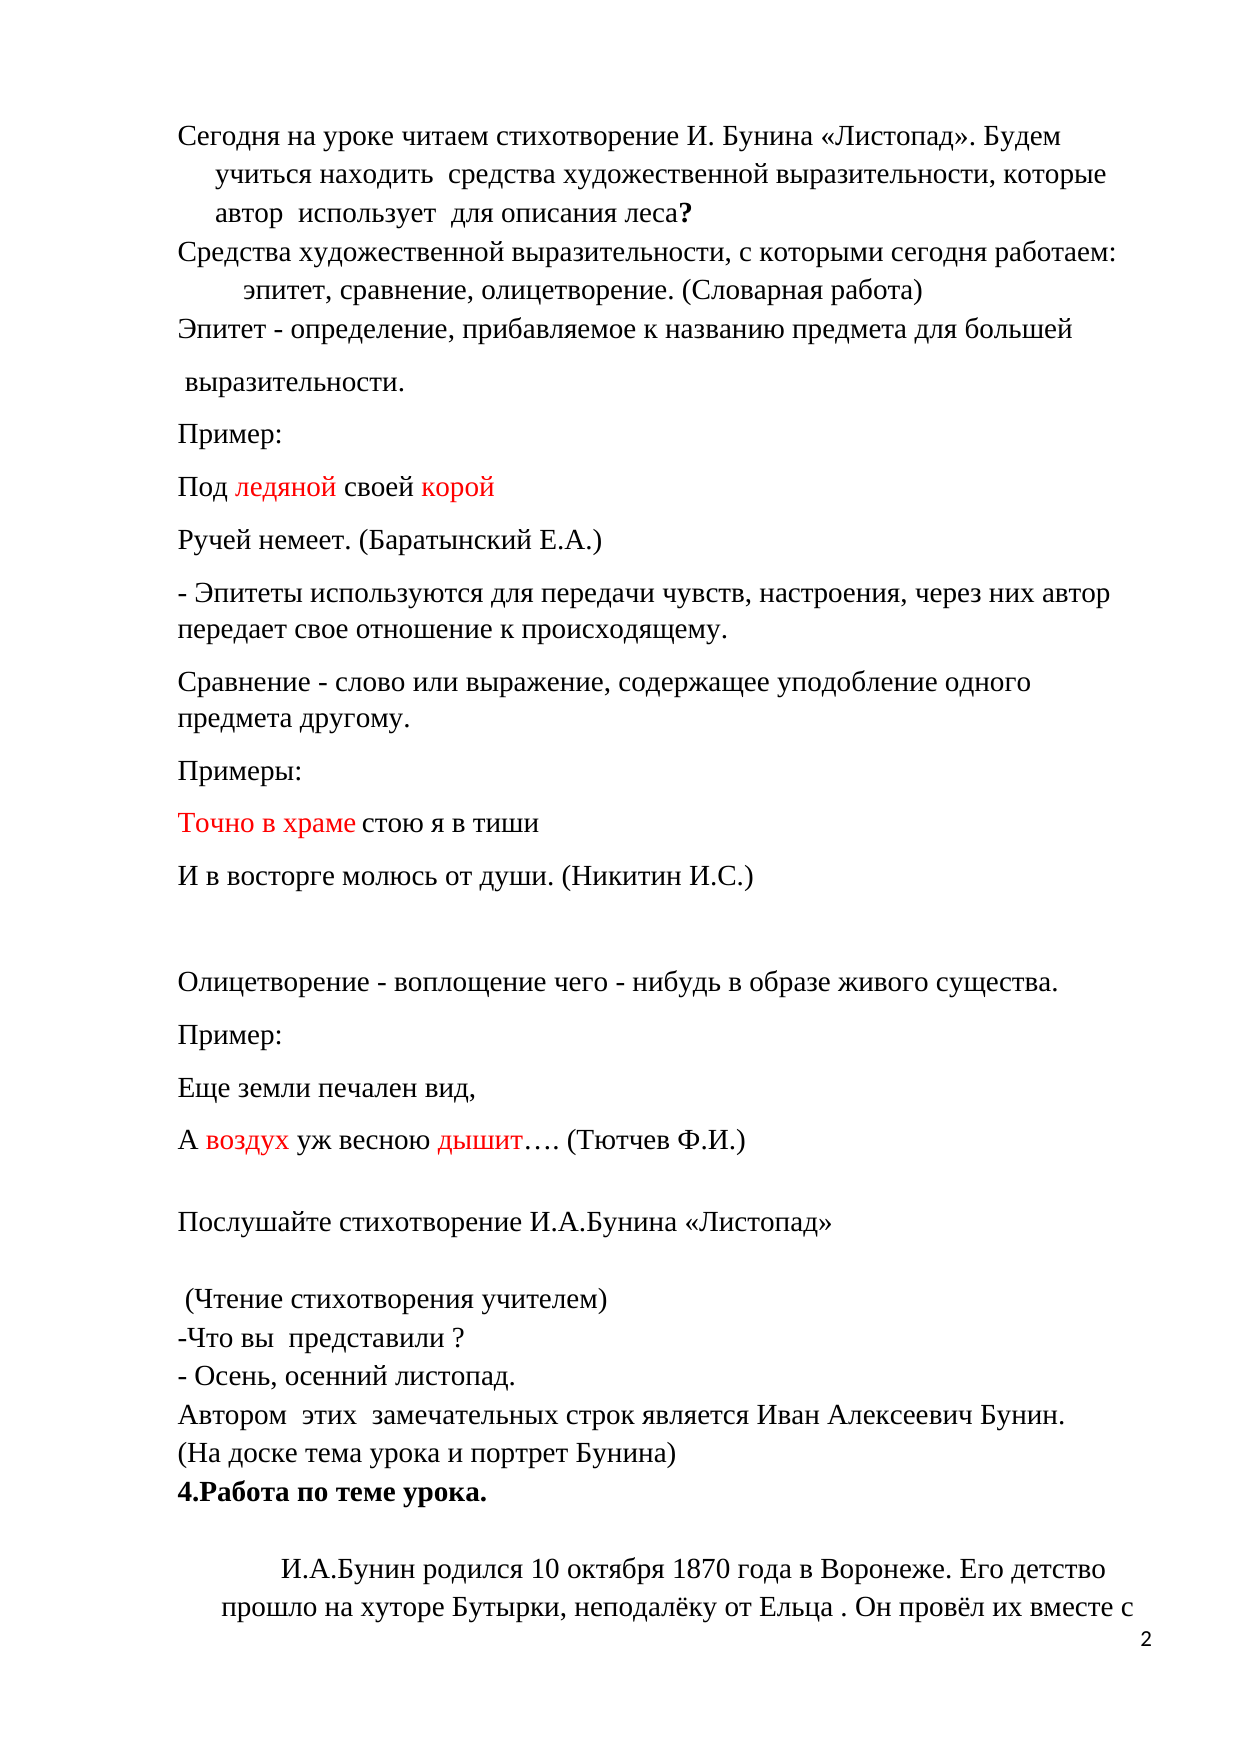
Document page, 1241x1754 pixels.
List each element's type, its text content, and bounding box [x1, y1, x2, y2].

text Сегодня на уроке читаем стихотворение И. Бунина «Листопад». Будем учиться находить средства художественной выразительности, которые автор использует для описания леса? [177, 118, 1152, 229]
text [221, 1551, 1152, 1623]
text 4.Работа по теме урока. [177, 1474, 1152, 1507]
text И в восторге молюсь от души. (Никитин И.С.) [177, 858, 1152, 892]
text Пример: [177, 1017, 1152, 1050]
text эпитет, сравнение, олицетворение. (Словарная работа) [177, 272, 1152, 306]
text Еще земли печален вид, [177, 1070, 1152, 1103]
text Средства художественной выразительности, с которыми сегодня работаем: [177, 234, 1152, 267]
text А воздух уж весною дышит…. (Тютчев Ф.И.) [177, 1122, 1152, 1156]
text Пример: [177, 416, 1152, 450]
text Послушайте стихотворение И.А.Бунина «Листопад» [177, 1204, 1152, 1238]
text Примеры: [177, 753, 1152, 786]
text Эпитет - определение, прибавляемое к названию предмета для большей [177, 311, 1152, 344]
text Ручей немеет. (Баратынский Е.А.) [177, 522, 1152, 556]
text - Эпитеты используются для передачи чувств, настроения, через них автор передает свое отношение к происходящему. [177, 575, 1152, 644]
text -Что вы представили ? [177, 1320, 1152, 1353]
text (На доске тема урока и портрет Бунина) [177, 1435, 1152, 1469]
text Олицетворение - воплощение чего - нибудь в образе живого существа. [177, 964, 1152, 998]
text - Осень, осенний листопад. [177, 1358, 1152, 1392]
text выразительности. [177, 364, 1152, 397]
text Точно в храме стою я в тиши [177, 806, 1152, 839]
text Под ледяной своей корой [177, 469, 1152, 503]
text Автором этих замечательных строк является Иван Алексеевич Бунин. [177, 1397, 1152, 1430]
text Сравнение - слово или выражение, содержащее уподобление одного предмета другому. [177, 664, 1152, 733]
text (Чтение стихотворения учителем) [177, 1281, 1152, 1315]
